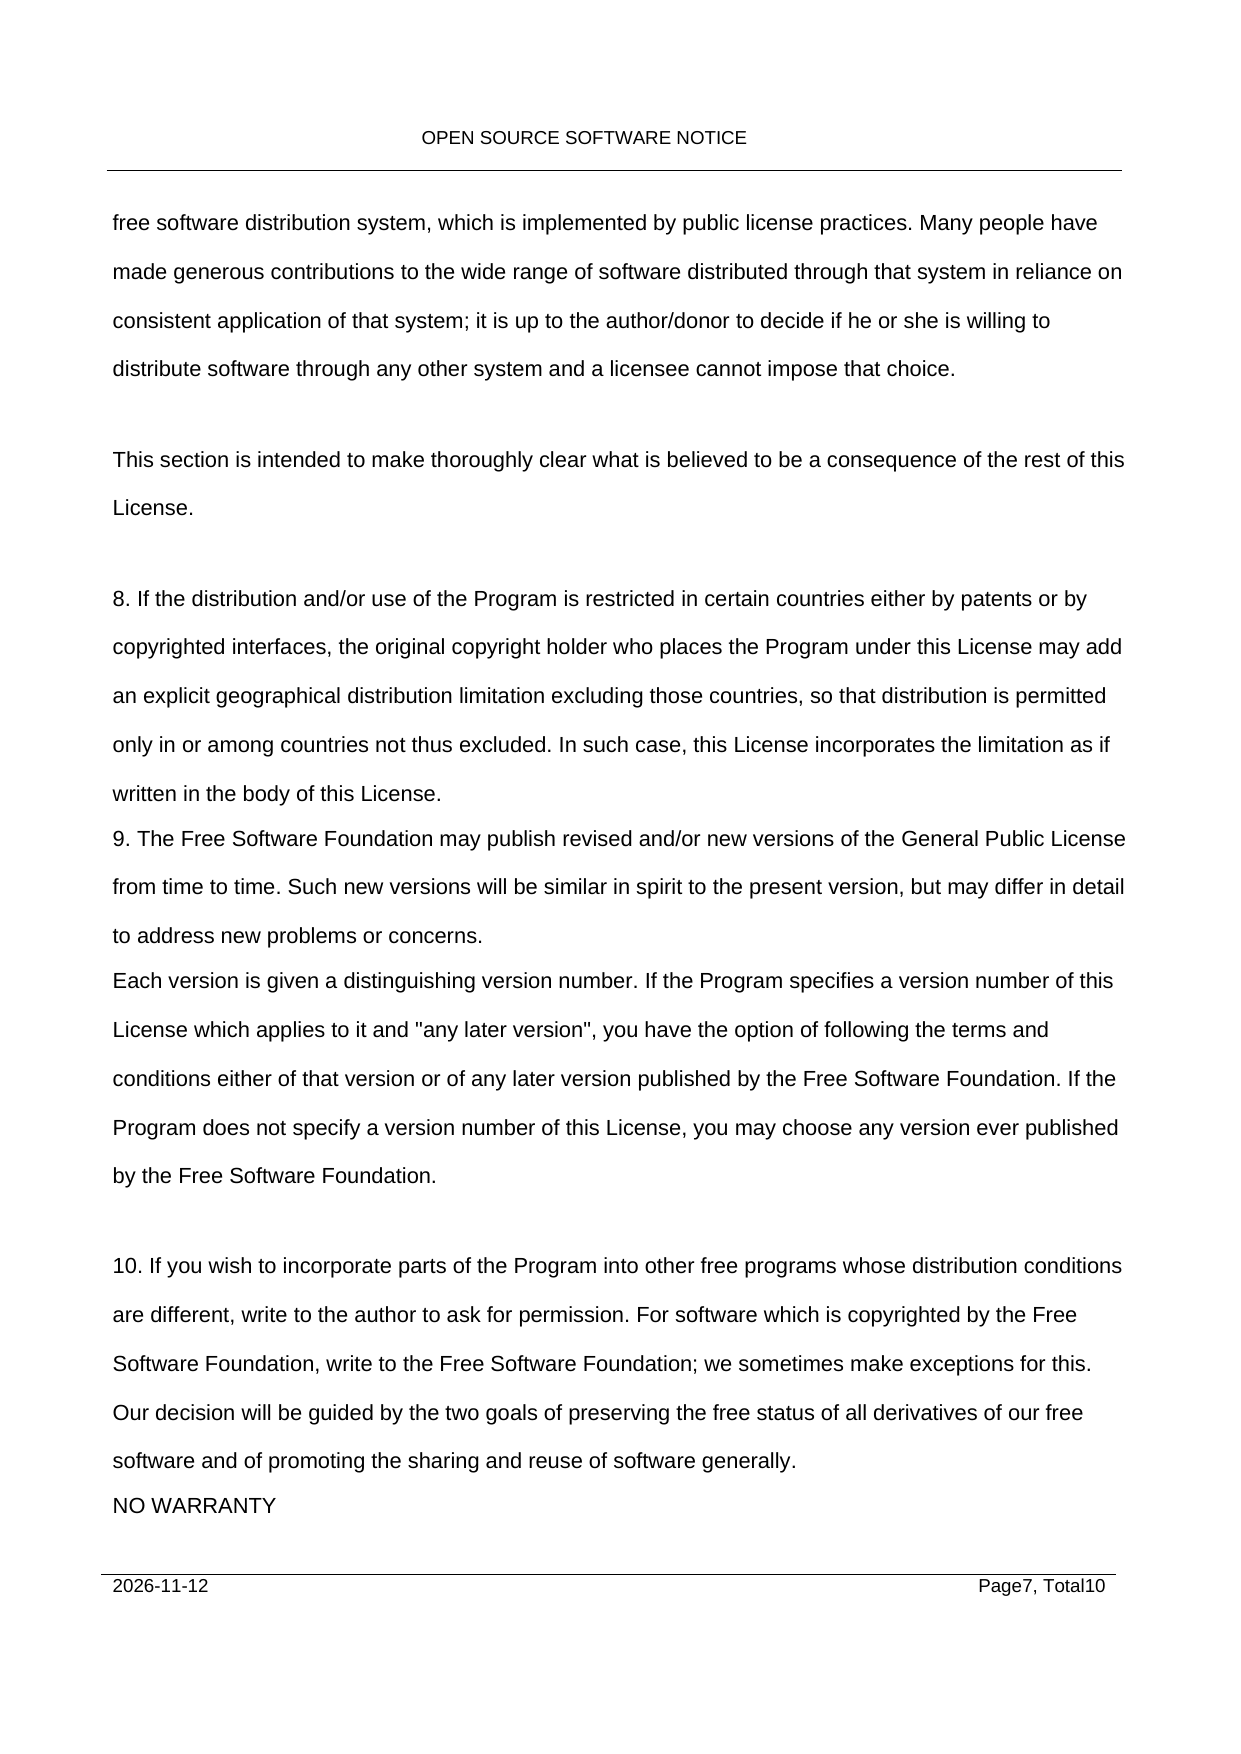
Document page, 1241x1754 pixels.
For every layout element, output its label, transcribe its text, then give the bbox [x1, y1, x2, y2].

text 10. If you wish to incorporate parts of the Program into other free programs whose distribution conditions are different, write to the author to ask for permission. For software which is copyrighted by the Free Software Foundation, write to the Free Software Foundation; we sometimes make exceptions for this. Our decision will be guided by the two goals of preserving the free status of all derivatives of our free software and of promoting the sharing and reuse of software generally. [112, 1250, 1128, 1477]
text 8. If the distribution and/or use of the Program is restricted in certain countries either by patents or by copyrighted interfaces, the original copyright holder who places the Program under this License may add an explicit geographical distribution limitation excluding those countries, so that distribution is permitted only in or among countries not thus excluded. In such case, this License incorporates the limitation as if written in the body of this License. [112, 582, 1128, 809]
text This section is intended to make thoroughly clear what is believed to be a consequence of the rest of this License. [112, 443, 1128, 524]
text NO WARRANTY [112, 1490, 1128, 1522]
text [112, 206, 1128, 385]
text 9. The Free Software Foundation may publish revised and/or new versions of the General Public License from time to time. Such new versions will be similar in spirit to the present version, but may differ in detail to address new problems or concerns. [112, 822, 1128, 952]
text Each version is given a distinguishing version number. If the Program specifies a version number of this License which applies to it and "any later version", you have the option of following the terms and conditions either of that version or of any later version published by the Free Software Foundation. If the Program does not specify a version number of this License, you may choose any version ever published by the Free Software Foundation. [112, 964, 1128, 1192]
